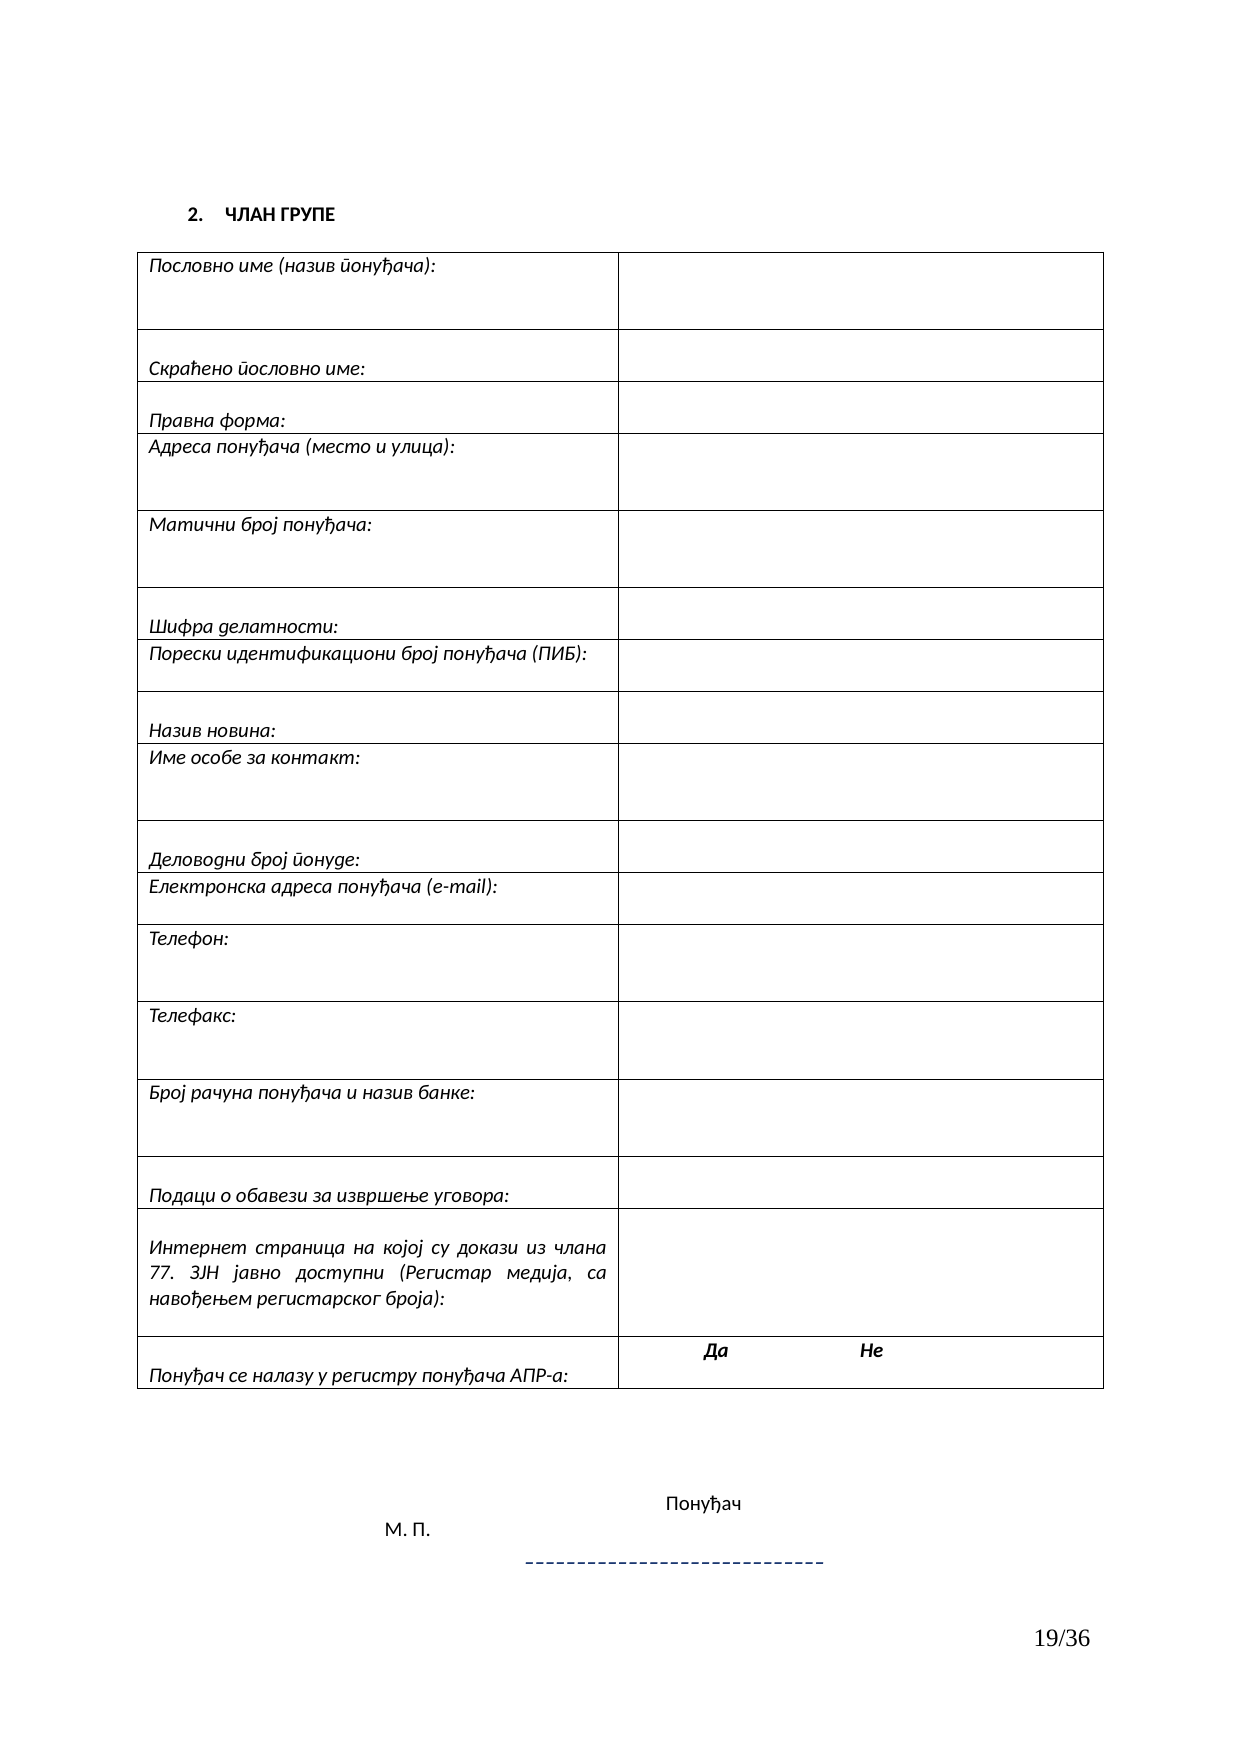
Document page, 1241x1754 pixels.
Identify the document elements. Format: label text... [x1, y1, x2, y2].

table_cell Матични број понуђача: [138, 511, 618, 587]
table_cell [619, 1209, 1103, 1336]
table_cell Интернет страница на којој су докази из члана 77. ЗЈН јавно доступни (Регистар медија, са навођењем регистарског броја): [138, 1209, 618, 1336]
table_cell [619, 640, 1103, 691]
table_cell Правна форма: [138, 382, 618, 433]
text _____________________________ [450, 1541, 1090, 1567]
table_cell [619, 1002, 1103, 1078]
table_cell [619, 1080, 1103, 1156]
table_cell Скраћено пословно име: [138, 330, 618, 381]
table_cell [619, 511, 1103, 587]
table_cell [619, 744, 1103, 820]
table_cell [619, 382, 1103, 433]
table_cell Електронска адреса понуђача (e-mail): [138, 873, 618, 924]
table_cell Порески идентификациони број понуђача (ПИБ): [138, 640, 618, 691]
table_cell Деловодни број понуде: [138, 821, 618, 872]
text Понуђач [225, 1490, 1090, 1516]
table_header [619, 253, 1103, 329]
table_cell [619, 588, 1103, 639]
table_cell [619, 1157, 1103, 1208]
table_cell Број рачуна понуђача и назив банке: [138, 1080, 618, 1156]
list ЧЛАН ГРУПЕ [187, 201, 1090, 226]
table_cell [619, 330, 1103, 381]
table_cell [619, 873, 1103, 924]
table_cell Име особе за контакт: [138, 744, 618, 820]
table_header Пословно име (назив понуђача): [138, 253, 618, 329]
text М. П. [225, 1516, 1090, 1541]
table_cell Подаци о обавези за извршење уговора: [138, 1157, 618, 1208]
table_cell [619, 434, 1103, 510]
table_cell Да Не [619, 1337, 1103, 1388]
table_cell Телефакс: [138, 1002, 618, 1078]
table_cell Назив новина: [138, 692, 618, 743]
table_cell Телефон: [138, 925, 618, 1001]
table_cell Адреса понуђача (место и улица): [138, 434, 618, 510]
table_cell [619, 692, 1103, 743]
table_cell [619, 821, 1103, 872]
table_cell [619, 925, 1103, 1001]
table_cell Шифра делатности: [138, 588, 618, 639]
table_cell Понуђач се налазу у регистру понуђача АПР-а: [138, 1337, 618, 1388]
